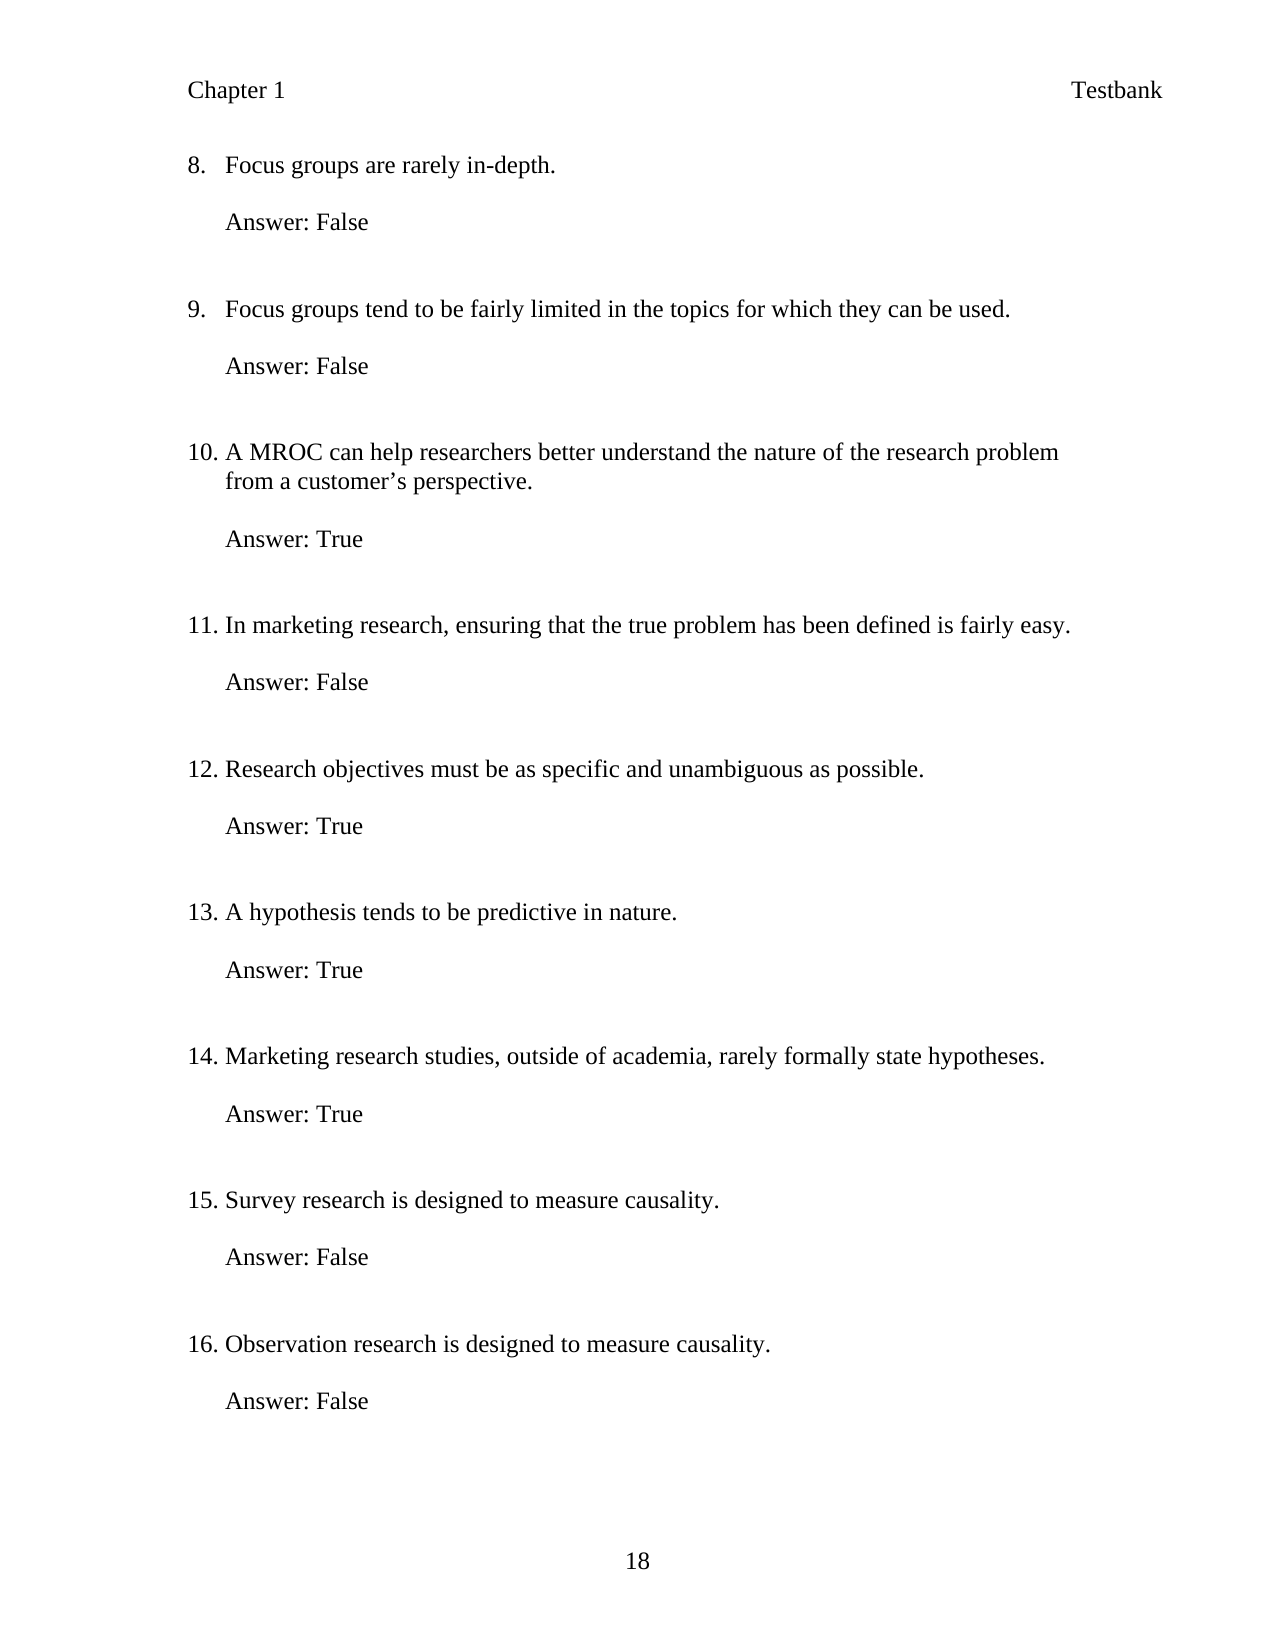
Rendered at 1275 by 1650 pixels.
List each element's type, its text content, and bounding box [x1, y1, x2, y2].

text Answer: False [225, 207, 1087, 236]
text Answer: True [225, 524, 1087, 552]
text Answer: False [225, 1386, 1087, 1415]
text Answer: False [225, 667, 1087, 696]
list Marketing research studies, outside of academia, rarely formally state hypotheses. [187, 1041, 1087, 1070]
list Focus groups tend to be fairly limited in the topics for which they can be used. [187, 294, 1087, 322]
text Answer: True [225, 1099, 1087, 1127]
text Answer: True [225, 811, 1087, 840]
list Observation research is designed to measure causality. [187, 1329, 1087, 1357]
text Answer: False [225, 1242, 1087, 1271]
text Answer: False [225, 351, 1087, 380]
list Research objectives must be as specific and unambiguous as possible. [187, 754, 1087, 782]
list A MROC can help researchers better understand the nature of the research problem from a customer’s perspective. [187, 437, 1087, 495]
list A hypothesis tends to be predictive in nature. [187, 897, 1087, 926]
list Survey research is designed to measure causality. [187, 1185, 1087, 1214]
list Focus groups are rarely in-depth. [187, 150, 1087, 179]
list In marketing research, ensuring that the true problem has been defined is fairly easy. [187, 610, 1087, 639]
text Answer: True [225, 955, 1087, 984]
